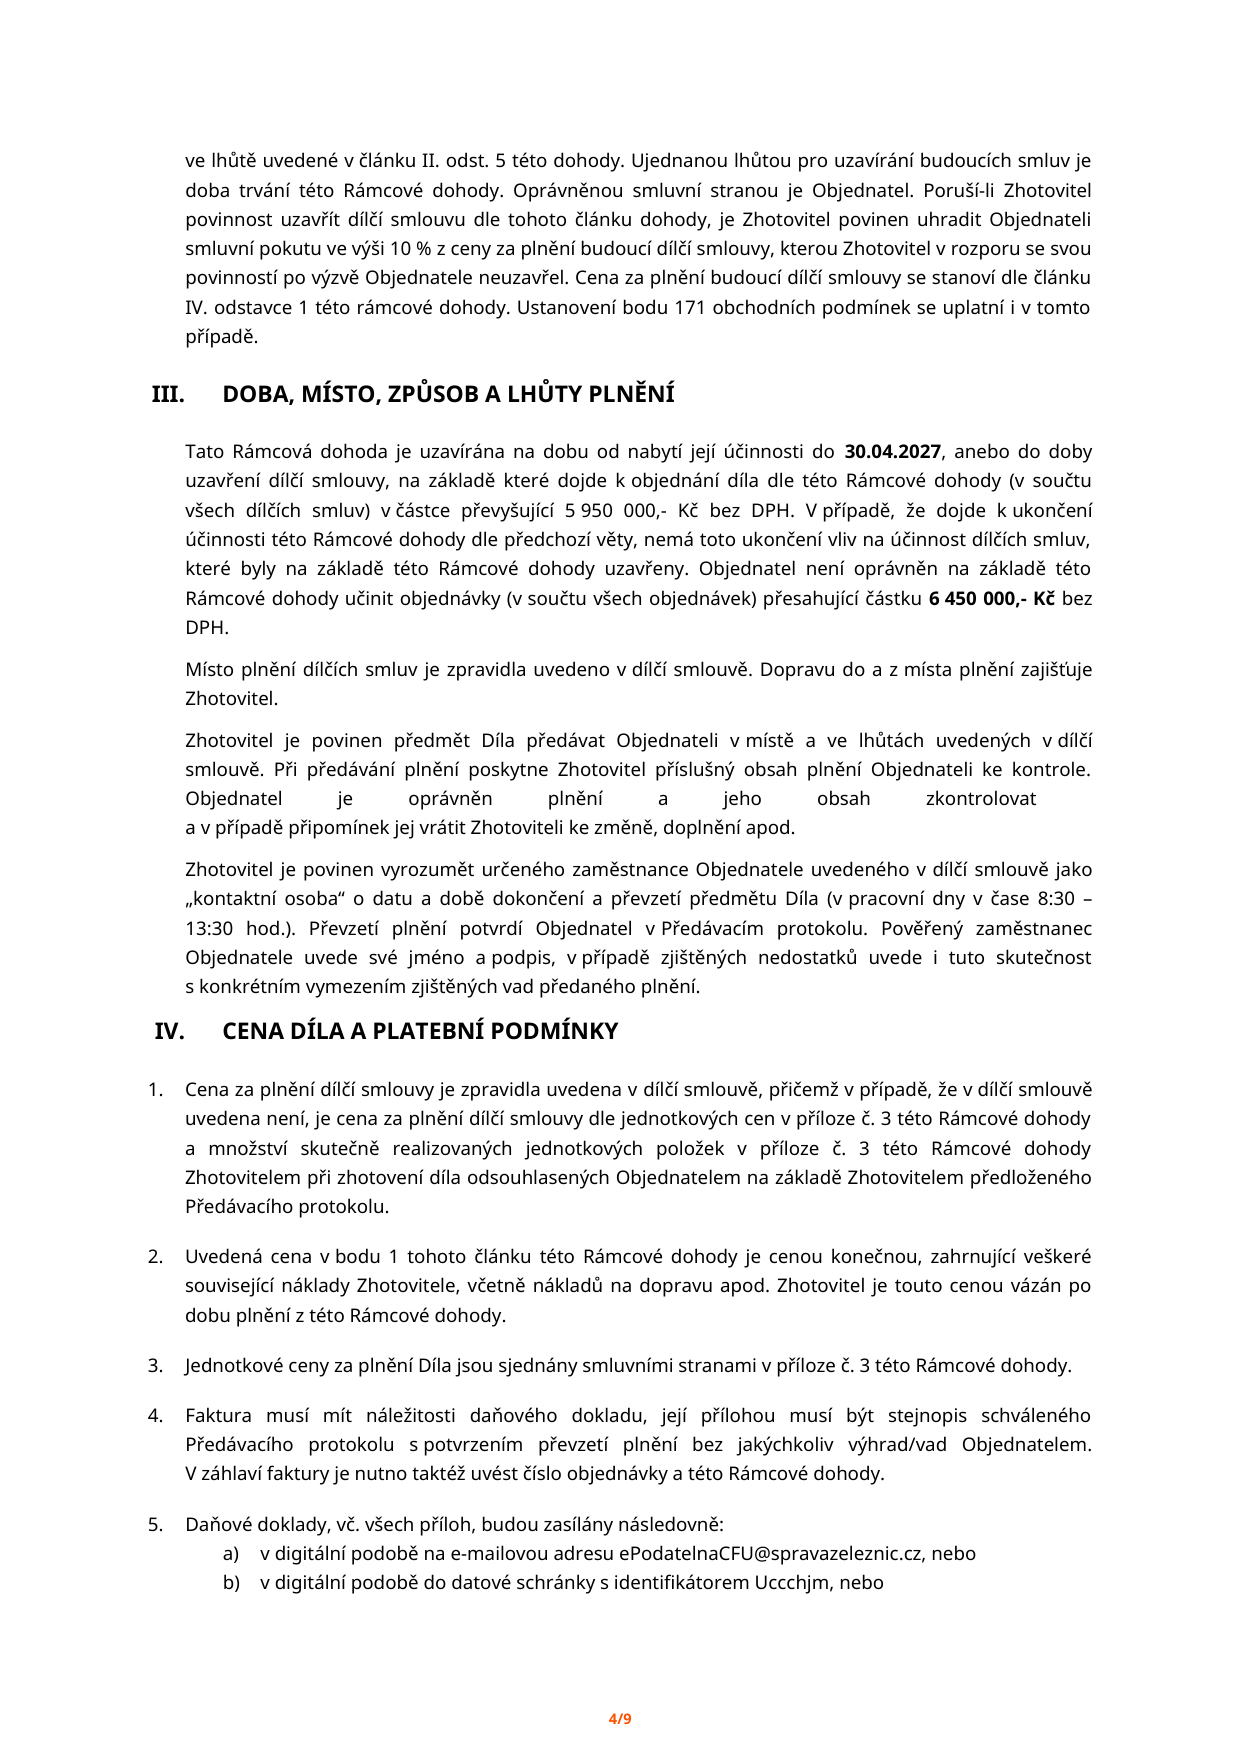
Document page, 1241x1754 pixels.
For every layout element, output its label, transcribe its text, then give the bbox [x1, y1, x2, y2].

list Cena za plnění dílčí smlouvy je zpravidla uvedena v dílčí smlouvě, přičemž v případě, že v dílčí smlouvě uvedena není, je cena za plnění dílčí smlouvy dle jednotkových cen v příloze č. 3 této Rámcové dohody a množství skutečně realizovaných jednotkových položek v příloze č. 3 této Rámcové dohody Zhotovitelem při zhotovení díla odsouhlasených Objednatelem na základě Zhotovitelem předloženého Předávacího protokolu. [148, 1076, 1093, 1219]
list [148, 148, 1093, 349]
text Zhotovitel je povinen vyrozumět určeného zaměstnance Objednatele uvedeného v dílčí smlouvě jako „kontaktní osoba“ o datu a době dokončení a převzetí předmětu Díla (v pracovní dny v čase 8:30 – 13:30 hod.). Převzetí plnění potvrdí Objednatel v Předávacím protokolu. Pověřený zaměstnanec Objednatele uvede své jméno a podpis, v případě zjištěných nedostatků uvede i tuto skutečnost s konkrétním vymezením zjištěných vad předaného plnění. [185, 856, 1093, 999]
list v digitální podobě do datové schránky s identifikátorem Uccchjm, nebo [223, 1569, 1093, 1595]
list Jednotkové ceny za plnění Díla jsou sjednány smluvními stranami v příloze č. 3 této Rámcové dohody. [148, 1352, 1093, 1378]
list Faktura musí mít náležitosti daňového dokladu, její přílohou musí být stejnopis schváleného Předávacího protokolu s potvrzením převzetí plnění bez jakýchkoliv výhrad/vad Objednatelem. V záhlaví faktury je nutno taktéž uvést číslo objednávky a této Rámcové dohody. [148, 1402, 1093, 1486]
list DOBA, MÍSTO, ZPŮSOB A LHŮTY PLNĚNÍ [185, 377, 1093, 409]
list CENA DÍLA A PLATEBNÍ PODMÍNKY [185, 1015, 1093, 1047]
text Místo plnění dílčích smluv je zpravidla uvedeno v dílčí smlouvě. Dopravu do a z místa plnění zajišťuje Zhotovitel. [185, 656, 1093, 711]
list Daňové doklady, vč. všech příloh, budou zasílány následovně: [148, 1511, 1093, 1536]
list v digitální podobě na e-mailovou adresu ePodatelnaCFU@spravazeleznic.cz, nebo [223, 1540, 1093, 1566]
text Tato Rámcová dohoda je uzavírána na dobu od nabytí její účinnosti do 30.04.2027, anebo do doby uzavření dílčí smlouvy, na základě které dojde k objednání díla dle této Rámcové dohody (v součtu všech dílčích smluv) v částce převyšující 5 950 000,- Kč bez DPH. V případě, že dojde k ukončení účinnosti této Rámcové dohody dle předchozí věty, nemá toto ukončení vliv na účinnost dílčích smluv, které byly na základě této Rámcové dohody uzavřeny. Objednatel není oprávněn na základě této Rámcové dohody učinit objednávky (v součtu všech objednávek) přesahující částku 6 450 000,- Kč bez DPH. [185, 438, 1093, 639]
text Zhotovitel je povinen předmět Díla předávat Objednateli v místě a ve lhůtách uvedených v dílčí smlouvě. Při předávání plnění poskytne Zhotovitel příslušný obsah plnění Objednateli ke kontrole. Objednatel je oprávněn plnění a jeho obsah zkontrolovat a v případě připomínek jej vrátit Zhotoviteli ke změně, doplnění apod. [185, 727, 1093, 840]
list Uvedená cena v bodu 1 tohoto článku této Rámcové dohody je cenou konečnou, zahrnující veškeré související náklady Zhotovitele, včetně nákladů na dopravu apod. Zhotovitel je touto cenou vázán po dobu plnění z této Rámcové dohody. [148, 1243, 1093, 1327]
